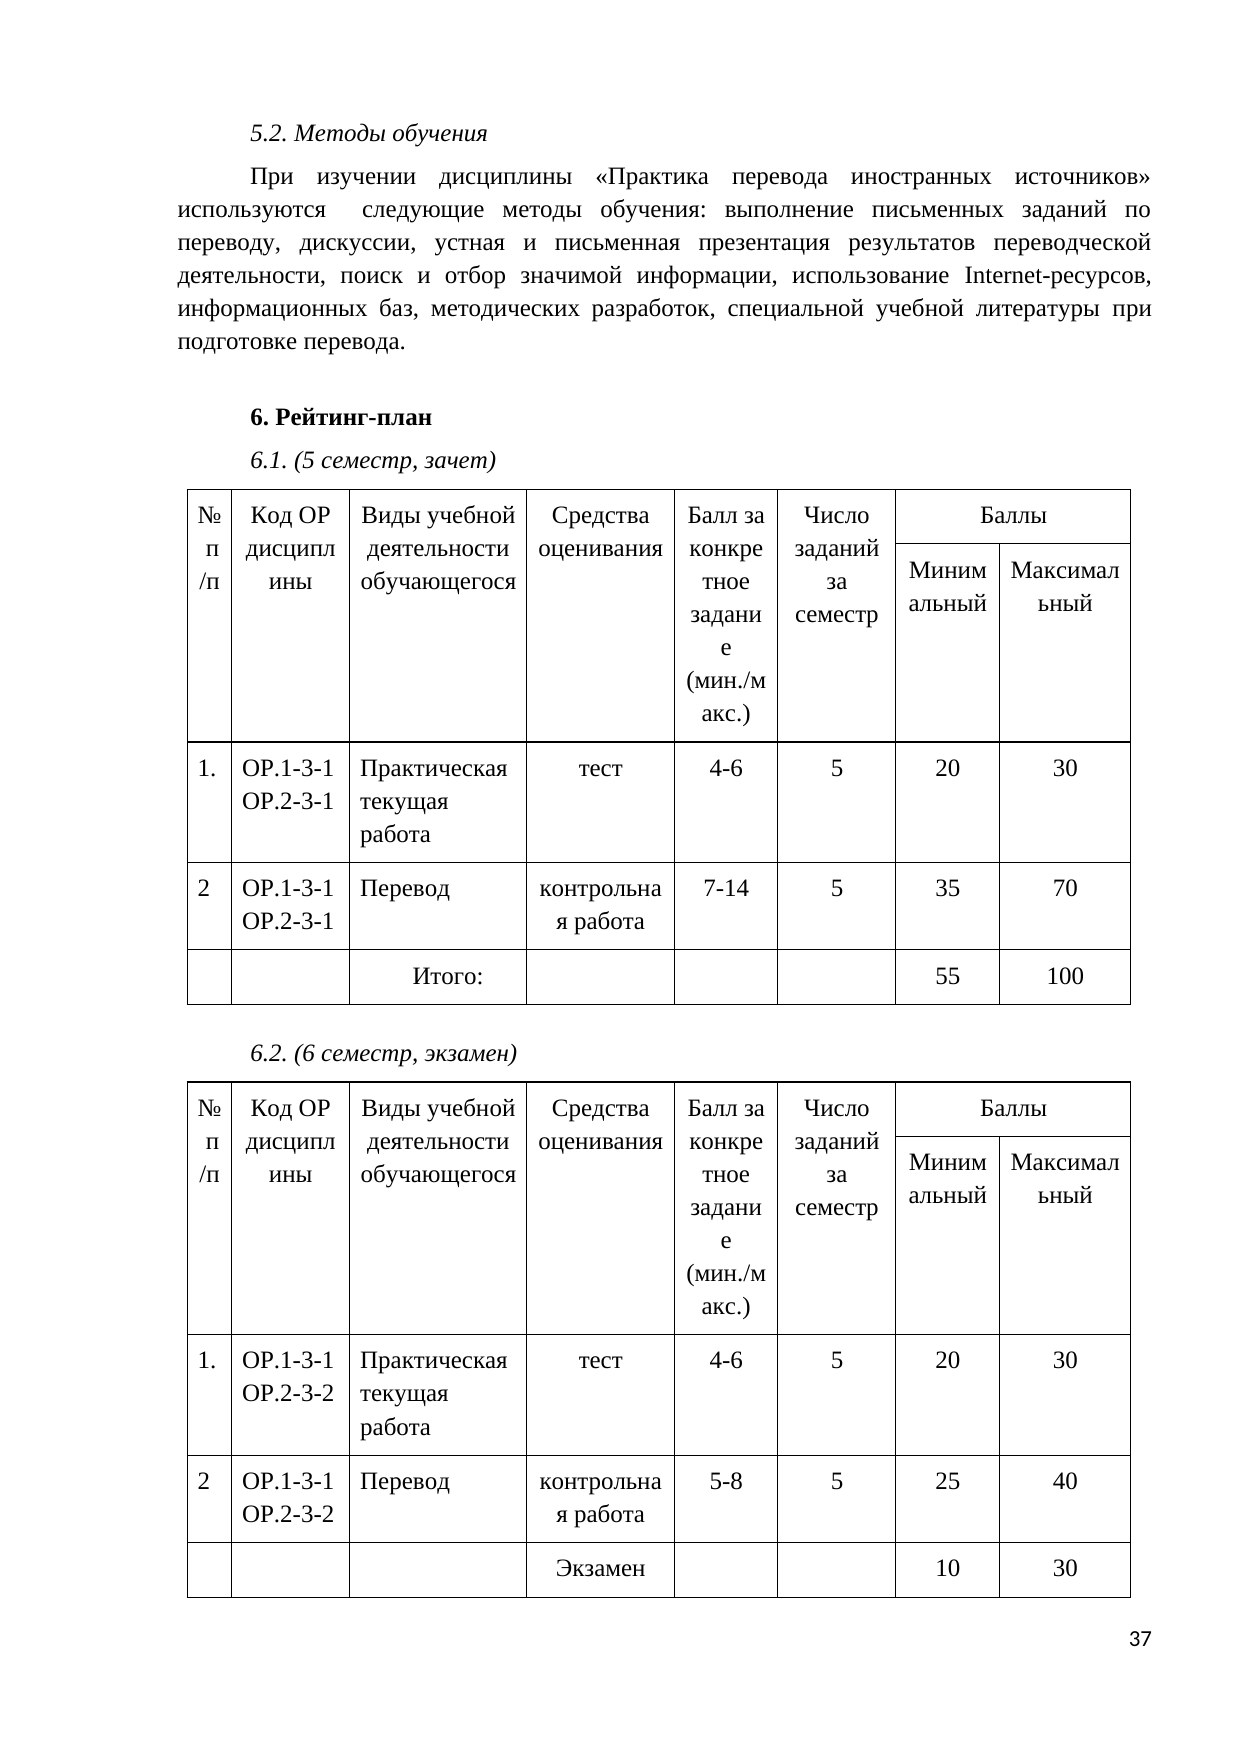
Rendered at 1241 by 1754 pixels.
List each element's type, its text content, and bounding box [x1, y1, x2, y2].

table_cell 10 [896, 1543, 999, 1597]
table_cell [527, 950, 674, 1004]
table_cell 40 [1000, 1456, 1130, 1542]
table_cell [675, 950, 777, 1004]
text 6.1. (5 семестр, зачет) [177, 446, 1152, 474]
table_cell ОР.1-3-1 ОР.2-3-2 [232, 1335, 349, 1454]
table_cell 2 [188, 863, 231, 949]
table_cell Экзамен [527, 1543, 674, 1597]
table_cell [188, 950, 231, 1004]
table_cell [778, 1543, 895, 1597]
table_cell контрольная работа [527, 1456, 674, 1542]
table_cell [675, 1543, 777, 1597]
table_cell 4-6 [675, 1335, 777, 1454]
table_cell [778, 950, 895, 1004]
text 5.2. Методы обучения [177, 118, 1152, 147]
table_cell 7-14 [675, 863, 777, 949]
text 6. Рейтинг-план [177, 402, 1152, 431]
table_cell 1. [188, 743, 231, 862]
table_cell [350, 1543, 526, 1597]
table_cell [232, 1543, 349, 1597]
table_header Балл за конкретное задание (мин./макс.) [675, 1083, 777, 1334]
table_cell Перевод [350, 1456, 526, 1542]
table_cell [232, 950, 349, 1004]
table_header Виды учебной деятельности обучающегося [350, 490, 526, 741]
table_header № п/п [188, 490, 231, 741]
table_cell [350, 950, 526, 1004]
table_cell 70 [1000, 863, 1130, 949]
table_cell 20 [896, 743, 999, 862]
text 6.2. (6 семестр, экзамен) [177, 1038, 1152, 1067]
table_cell 5 [778, 1456, 895, 1542]
table_cell 5 [778, 863, 895, 949]
table_cell 5 [778, 1335, 895, 1454]
table_cell 35 [896, 863, 999, 949]
table_header Код ОР дисциплины [232, 490, 349, 741]
table_cell 1. [188, 1335, 231, 1454]
table_cell ОР.1-3-1 ОР.2-3-1 [232, 863, 349, 949]
table_cell 100 [1000, 950, 1130, 1004]
table_cell 4-6 [675, 743, 777, 862]
table_cell Практическая текущая работа [350, 1335, 526, 1454]
table_cell 55 [896, 950, 999, 1004]
table_cell Перевод [350, 863, 526, 949]
table_header Средства оценивания [527, 1083, 674, 1334]
table_cell ОР.1-3-1 ОР.2-3-2 [232, 1456, 349, 1542]
table_cell Максимальный [1000, 1137, 1130, 1334]
table_cell Практическая текущая работа [350, 743, 526, 862]
table_cell 5 [778, 743, 895, 862]
table_cell 30 [1000, 1335, 1130, 1454]
table_cell тест [527, 743, 674, 862]
table_cell 5-8 [675, 1456, 777, 1542]
table_cell 30 [1000, 1543, 1130, 1597]
table_cell тест [527, 1335, 674, 1454]
table_header № п/п [188, 1083, 231, 1334]
table_cell [188, 1543, 231, 1597]
table_header Средства оценивания [527, 490, 674, 741]
table_header Баллы [896, 1083, 1130, 1136]
table_cell 25 [896, 1456, 999, 1542]
table_header Виды учебной деятельности обучающегося [350, 1083, 526, 1334]
table_header Балл за конкретное задание (мин./макс.) [675, 490, 777, 741]
table_cell Минимальный [896, 544, 999, 741]
table_cell контрольная работа [527, 863, 674, 949]
table_header Число заданий за семестр [778, 490, 895, 741]
table_header Число заданий за семестр [778, 1083, 895, 1334]
table_cell Минимальный [896, 1137, 999, 1334]
text При изучении дисциплины «Практика перевода иностранных источников» используются следующие методы обучения: выполнение письменных заданий по переводу, дискуссии, устная и письменная презентация результатов переводческой деятельности, поиск и отбор значимой информации, использование Internet-ресурсов, информационных баз, методических разработок, специальной учебной литературы при подготовке перевода. [177, 161, 1152, 355]
table_cell ОР.1-3-1 ОР.2-3-1 [232, 743, 349, 862]
table_cell Максимальный [1000, 544, 1130, 741]
table_cell 2 [188, 1456, 231, 1542]
table_cell 20 [896, 1335, 999, 1454]
table_header Код ОР дисциплины [232, 1083, 349, 1334]
table_header Баллы [896, 490, 1130, 543]
table_cell 30 [1000, 743, 1130, 862]
